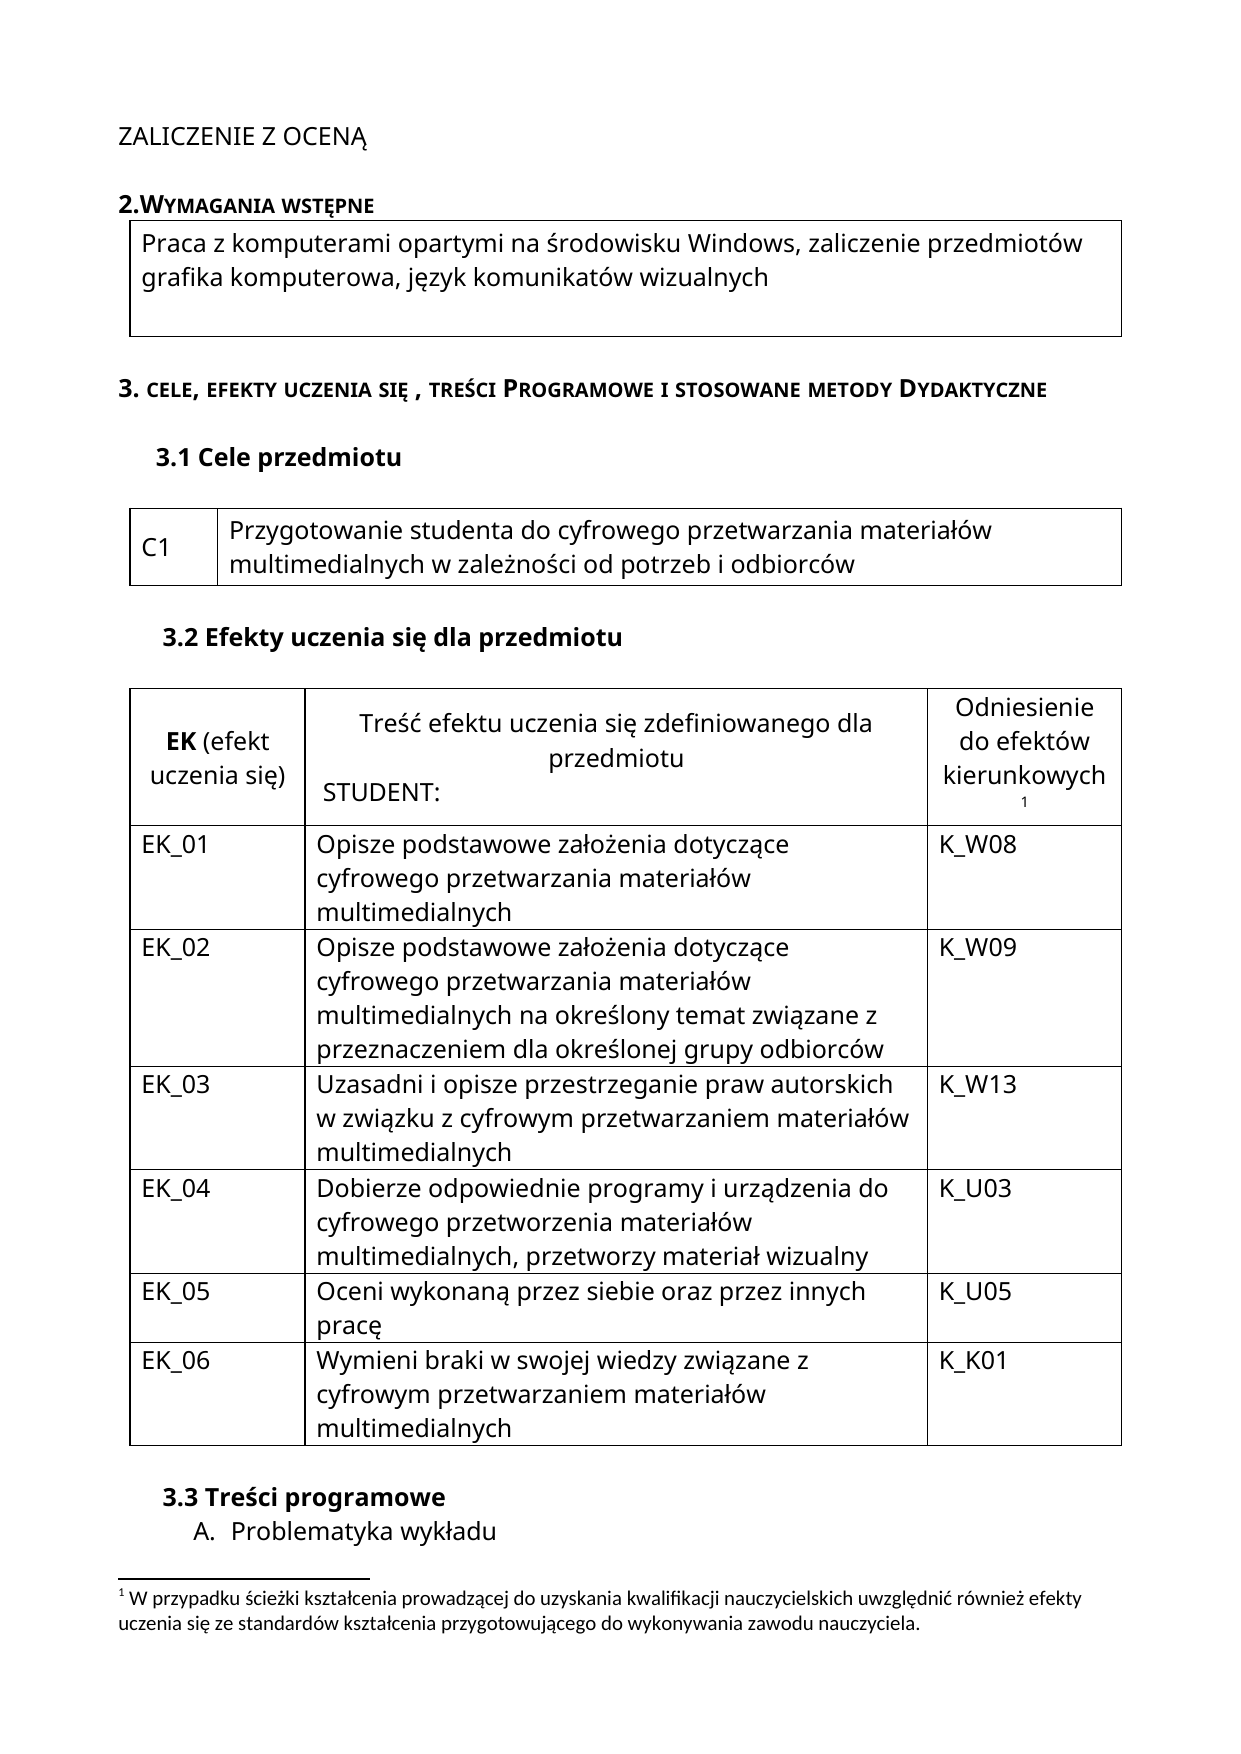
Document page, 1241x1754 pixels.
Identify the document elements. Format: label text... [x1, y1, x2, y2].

text 3.1 Cele przedmiotu [156, 439, 1122, 473]
table_cell K_U03 [928, 1170, 1121, 1272]
table_cell K_W13 [928, 1067, 1121, 1169]
table_cell EK_05 [131, 1274, 304, 1342]
table_cell Opisze podstawowe założenia dotyczące cyfrowego przetwarzania materiałów multimedialnych na określony temat związane z przeznaczeniem dla określonej grupy odbiorców [306, 930, 927, 1066]
table_cell Opisze podstawowe założenia dotyczące cyfrowego przetwarzania materiałów multimedialnych [306, 826, 927, 929]
text 3.2 Efekty uczenia się dla przedmiotu [162, 620, 1122, 654]
table_cell Oceni wykonaną przez siebie oraz przez innych pracę [306, 1274, 927, 1342]
table_header Treść efektu uczenia się zdefiniowanego dla przedmiotu STUDENT: [306, 689, 927, 825]
table_cell EK_04 [131, 1170, 304, 1272]
table_header Praca z komputerami opartymi na środowisku Windows, zaliczenie przedmiotów grafika komputerowa, język komunikatów wizualnych [131, 221, 1121, 336]
table_cell EK_02 [131, 930, 304, 1066]
text 3. cele, efekty uczenia się , treści Programowe i stosowane metody Dydaktyczne [118, 371, 1122, 405]
table_cell EK_03 [131, 1067, 304, 1169]
table_cell EK_06 [131, 1343, 304, 1445]
table_cell Dobierze odpowiednie programy i urządzenia do cyfrowego przetworzenia materiałów multimedialnych, przetworzy materiał wizualny [306, 1170, 927, 1272]
table_cell Wymieni braki w swojej wiedzy związane z cyfrowym przetwarzaniem materiałów multimedialnych [306, 1343, 927, 1445]
text ZALICZENIE Z OCENĄ [118, 118, 1122, 152]
table_header Odniesienie do efektów kierunkowych [928, 689, 1121, 825]
table_cell K_K01 [928, 1343, 1121, 1445]
table_cell K_W09 [928, 930, 1121, 1066]
table_header Przygotowanie studenta do cyfrowego przetwarzania materiałów multimedialnych w zależności od potrzeb i odbiorców [218, 509, 1121, 585]
table_header EK (efekt uczenia się) [131, 689, 304, 825]
list 3.3 Treści programowe [162, 1480, 1122, 1514]
list Problematyka wykładu [193, 1514, 1122, 1548]
table_cell EK_01 [131, 826, 304, 929]
table_cell K_W08 [928, 826, 1121, 929]
text 2.Wymagania wstępne [118, 186, 1122, 220]
table_header C1 [131, 509, 217, 585]
table_cell K_U05 [928, 1274, 1121, 1342]
table_cell Uzasadni i opisze przestrzeganie praw autorskich w związku z cyfrowym przetwarzaniem materiałów multimedialnych [306, 1067, 927, 1169]
